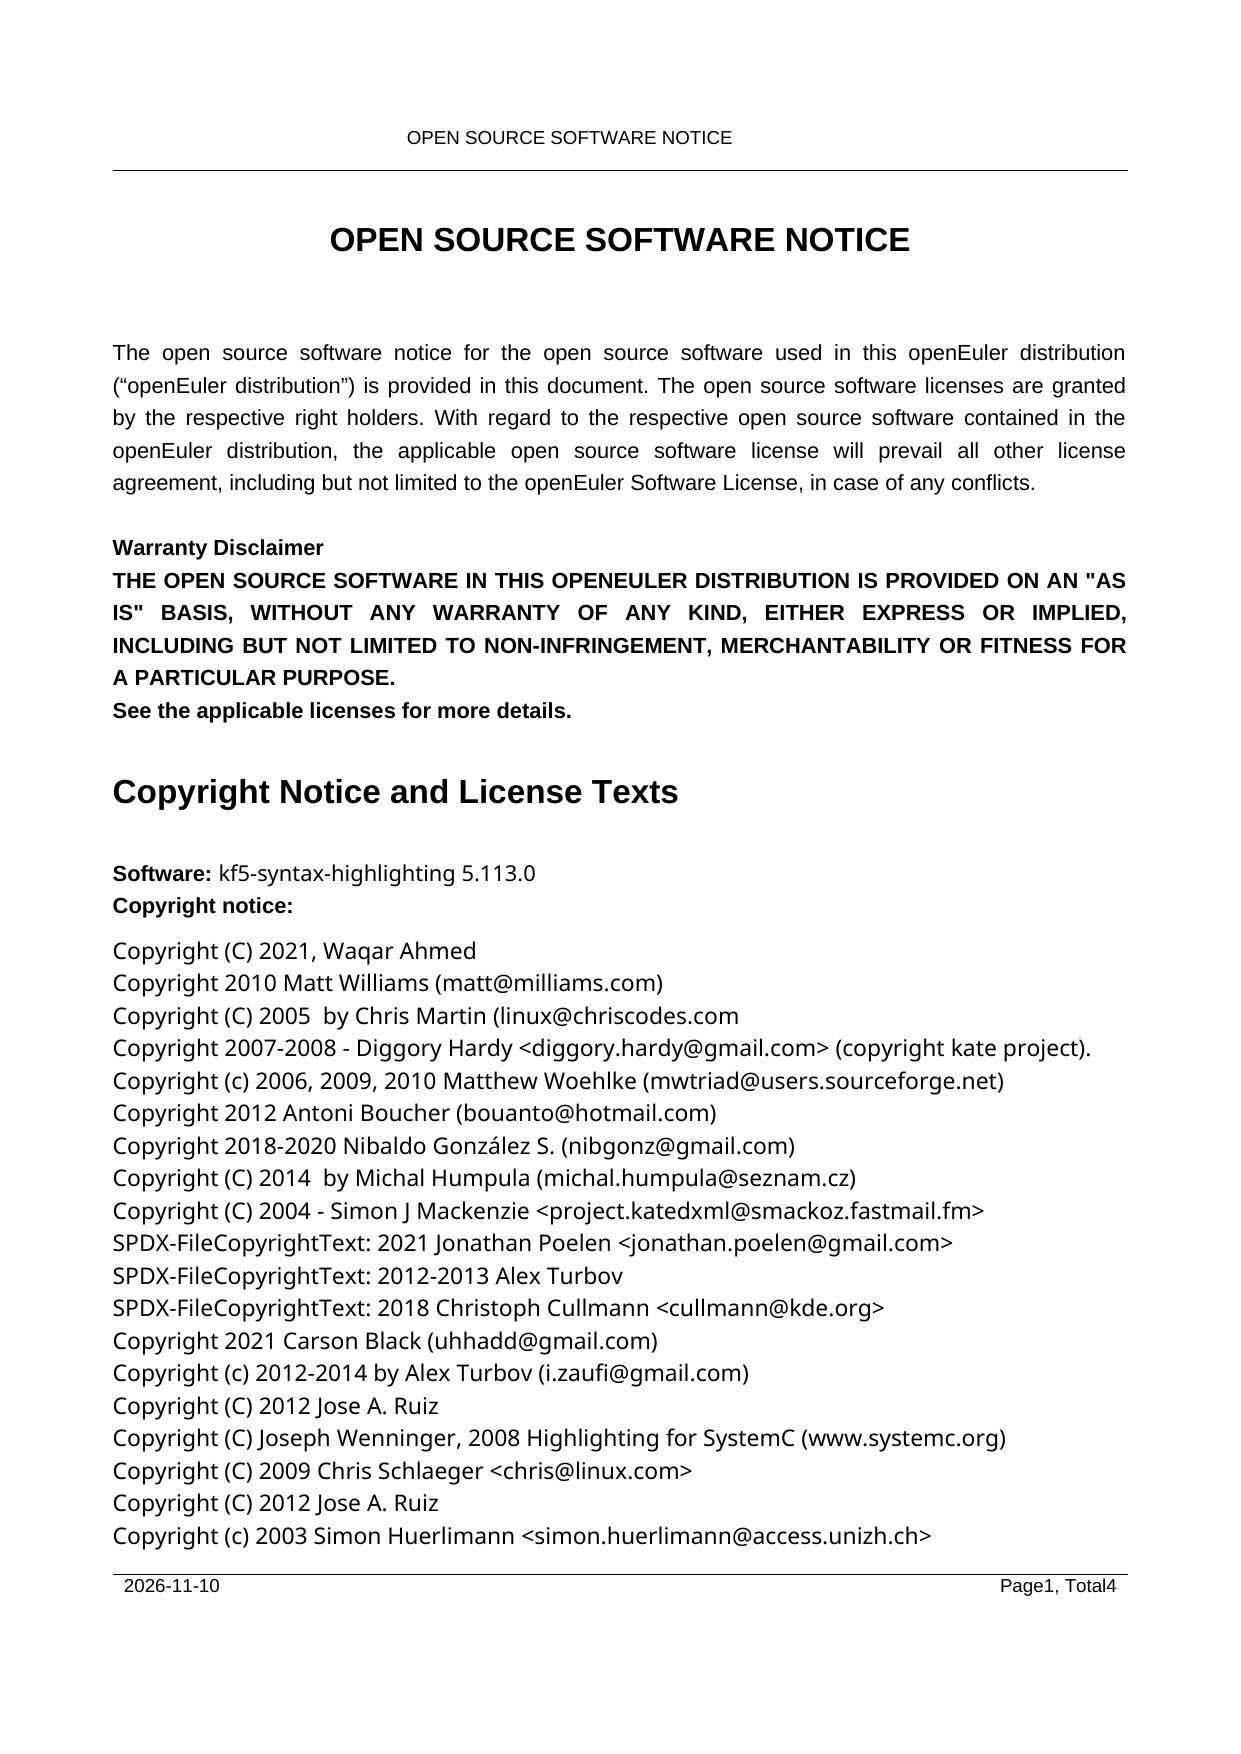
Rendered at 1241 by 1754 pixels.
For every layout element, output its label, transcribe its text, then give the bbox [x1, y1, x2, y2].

title Software: kf5-syntax-highlighting 5.113.0 [112, 856, 1128, 889]
text THE OPEN SOURCE SOFTWARE IN THIS OPENEULER DISTRIBUTION IS PROVIDED ON AN "AS IS" BASIS, WITHOUT ANY WARRANTY OF ANY KIND, EITHER EXPRESS OR IMPLIED, INCLUDING BUT NOT LIMITED TO NON-INFRINGEMENT, MERCHANTABILITY OR FITNESS FOR A PARTICULAR PURPOSE. See the applicable licenses for more details. [112, 564, 1128, 726]
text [112, 934, 1128, 1551]
text OPEN SOURCE SOFTWARE NOTICE [112, 206, 1128, 271]
text The open source software notice for the open source software used in this openEuler distribution (“openEuler distribution”) is provided in this document. The open source software licenses are granted by the respective right holders. With regard to the respective open source software contained in the openEuler distribution, the applicable open source software license will prevail all other license agreement, including but not limited to the openEuler Software License, in case of any conflicts. [112, 336, 1128, 499]
text Copyright Notice and License Texts [112, 759, 1128, 824]
text Warranty Disclaimer [112, 531, 1128, 564]
text Copyright notice: [112, 889, 1128, 921]
